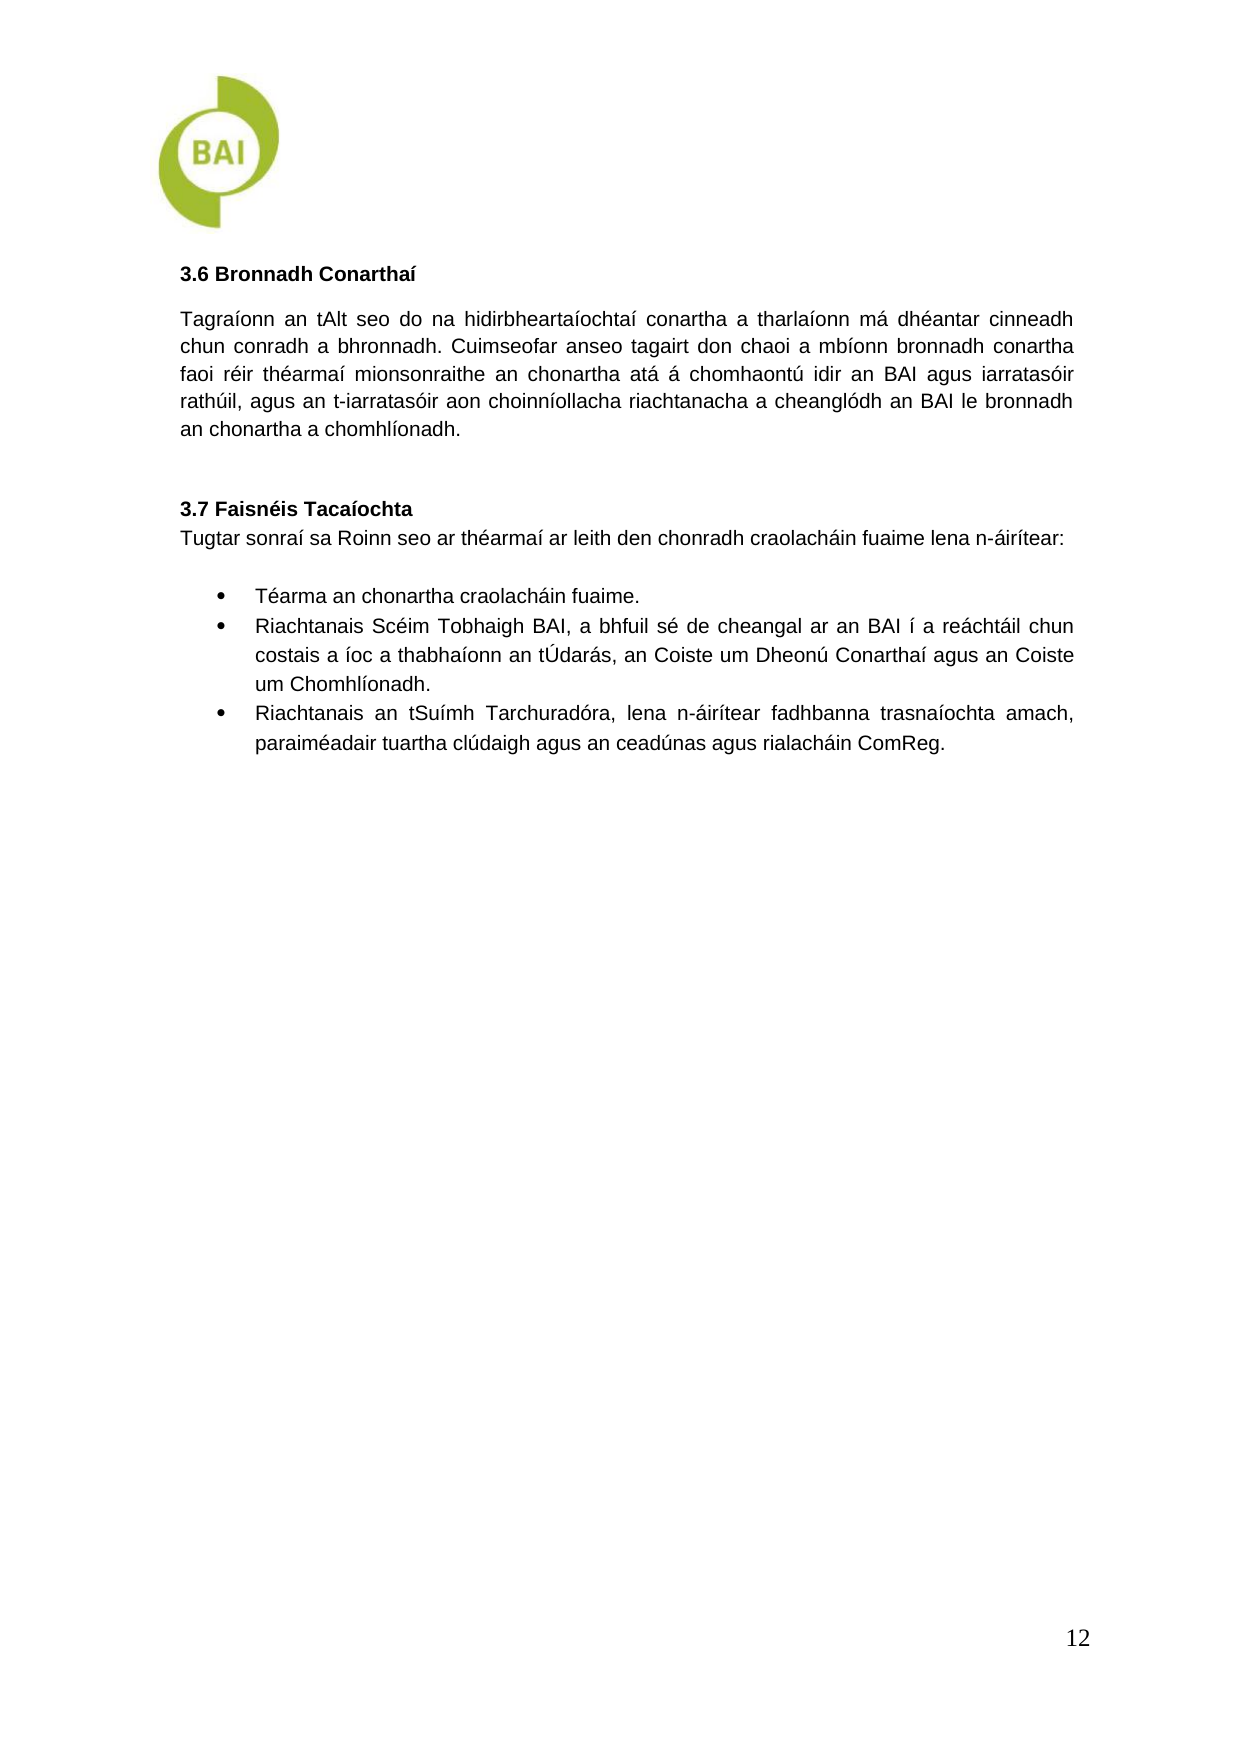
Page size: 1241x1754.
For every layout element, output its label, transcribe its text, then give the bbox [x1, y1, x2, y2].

text Tugtar sonraí sa Roinn seo ar théarmaí ar leith den chonradh craolacháin fuaime lena n-áirítear: [180, 521, 1075, 550]
text Tagraíonn an tAlt seo do na hidirbheartaíochtaí conartha a tharlaíonn má dhéantar cinneadh chun conradh a bhronnadh. Cuimseofar anseo tagairt don chaoi a mbíonn bronnadh conartha faoi réir théarmaí mionsonraithe an chonartha atá á chomhaontú idir an BAI agus iarratasóir rathúil, agus an t-iarratasóir aon choinníollacha riachtanacha a cheanglódh an BAI le bronnadh an chonartha a chomhlíonadh. [180, 307, 1075, 441]
list Riachtanais Scéim Tobhaigh BAI, a bhfuil sé de cheangal ar an BAI í a reáchtáil chun costais a íoc a thabhaíonn an tÚdarás, an Coiste um Dheonú Conarthaí agus an Coiste um Chomhlíonadh. [217, 608, 1075, 696]
picture [150, 73, 281, 234]
list Téarma an chonartha craolacháin fuaime. [217, 579, 1090, 608]
list Riachtanais an tSuímh Tarchuradóra, lena n-áirítear fadhbanna trasnaíochta amach, paraiméadair tuartha clúdaigh agus an ceadúnas agus rialacháin ComReg. [217, 696, 1075, 754]
subtitle 3.6 Bronnadh Conarthaí [150, 262, 1090, 286]
subtitle 3.7 Faisnéis Tacaíochta [150, 497, 1090, 521]
